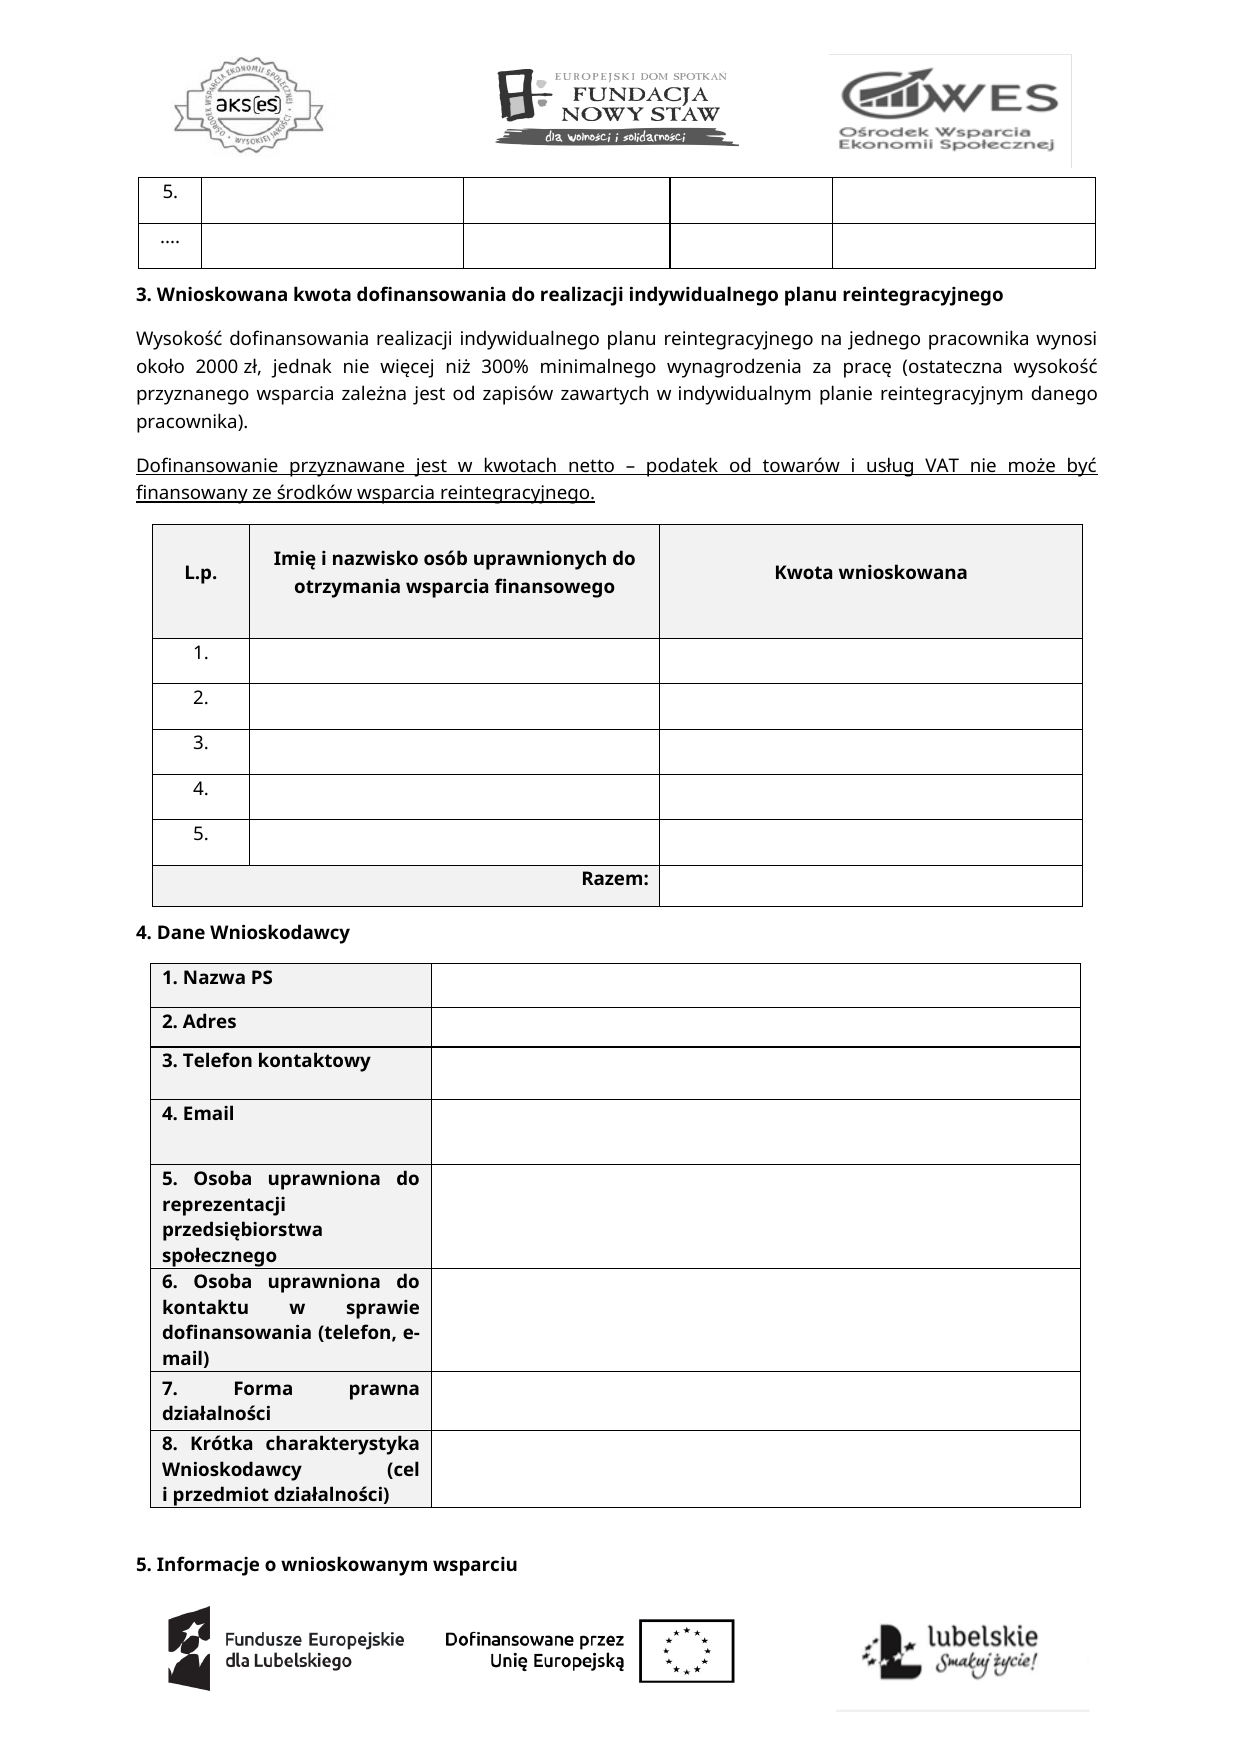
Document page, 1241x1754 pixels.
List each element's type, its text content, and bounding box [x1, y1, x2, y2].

table_cell [660, 775, 1082, 819]
table_header [432, 964, 1080, 1007]
table_cell [671, 224, 832, 268]
table_header L.p. [153, 525, 249, 638]
table_header Kwota wnioskowana [660, 525, 1082, 638]
table_header 1. Nazwa PS [151, 964, 431, 1007]
table_cell Razem: [153, 866, 659, 906]
table_cell [660, 866, 1082, 906]
table_cell [660, 730, 1082, 774]
picture [156, 43, 341, 172]
table_cell [432, 1431, 1080, 1507]
text 3. Wnioskowana kwota dofinansowania do realizacji indywidualnego planu reintegracyjnego [136, 281, 1098, 307]
picture [836, 1587, 1090, 1712]
text Dofinansowanie przyznawane jest w kwotach netto – podatek od towarów i usług VAT nie może być finansowany ze środków wsparcia reintegracyjnego. [136, 475, 1098, 505]
table_cell [660, 684, 1082, 728]
table_cell 5. Osoba uprawniona do reprezentacji przedsiębiorstwa społecznego [151, 1165, 431, 1267]
table_cell [250, 639, 659, 683]
table_cell [432, 1008, 1080, 1046]
table_cell [464, 224, 669, 268]
table_cell [432, 1165, 1080, 1267]
table_cell 6. Osoba uprawniona do kontaktu w sprawie dofinansowania (telefon, e-mail) [151, 1269, 431, 1371]
table_cell 2. [153, 684, 249, 728]
table_cell [250, 775, 659, 819]
table_cell [432, 1048, 1080, 1099]
table_cell 3. [153, 730, 249, 774]
text Wysokość dofinansowania realizacji indywidualnego planu reintegracyjnego na jednego pracownika wynosi około 2000 zł, jednak nie więcej niż 300% minimalnego wynagrodzenia za pracę (ostateczna wysokość przyznanego wsparcia zależna jest od zapisów zawartych w indywidualnym planie reintegracyjnym danego pracownika). [136, 326, 1098, 433]
table_cell [833, 224, 1095, 268]
table_cell [833, 178, 1095, 222]
table_cell [202, 178, 463, 222]
table_cell [432, 1100, 1080, 1164]
table_cell 2. Adres [151, 1008, 431, 1046]
table_cell 7. Forma prawna działalności [151, 1372, 431, 1429]
table_cell [250, 684, 659, 728]
text 4. Dane Wnioskodawcy [136, 919, 1098, 945]
table_cell 4. [153, 775, 249, 819]
table_cell [660, 639, 1082, 683]
table_cell 1. [153, 639, 249, 683]
table_header Imię i nazwisko osób uprawnionych do otrzymania wsparcia finansowego [250, 525, 659, 638]
table_cell 5. [139, 178, 201, 222]
table_cell [671, 178, 832, 222]
text Dofinansowanie przyznawane jest w kwotach netto – podatek od towarów i usług VAT nie może być finansowany ze środków wsparcia reintegracyjnego. [136, 452, 1098, 474]
table_cell 4. Email [151, 1100, 431, 1164]
table_cell [464, 178, 669, 222]
table_cell [250, 820, 659, 864]
text 5. Informacje o wnioskowanym wsparciu [136, 1552, 1098, 1577]
table_cell 3. Telefon kontaktowy [151, 1048, 431, 1099]
table_cell .... [139, 224, 201, 268]
table_cell [250, 730, 659, 774]
picture [828, 53, 1073, 168]
table_cell [432, 1372, 1080, 1429]
table_cell [660, 820, 1082, 864]
table_cell [202, 224, 463, 268]
table_cell 8. Krótka charakterystyka Wnioskodawcy (cel i przedmiot działalności) [151, 1431, 431, 1507]
table_cell 5. [153, 820, 249, 864]
table_cell [432, 1269, 1080, 1371]
